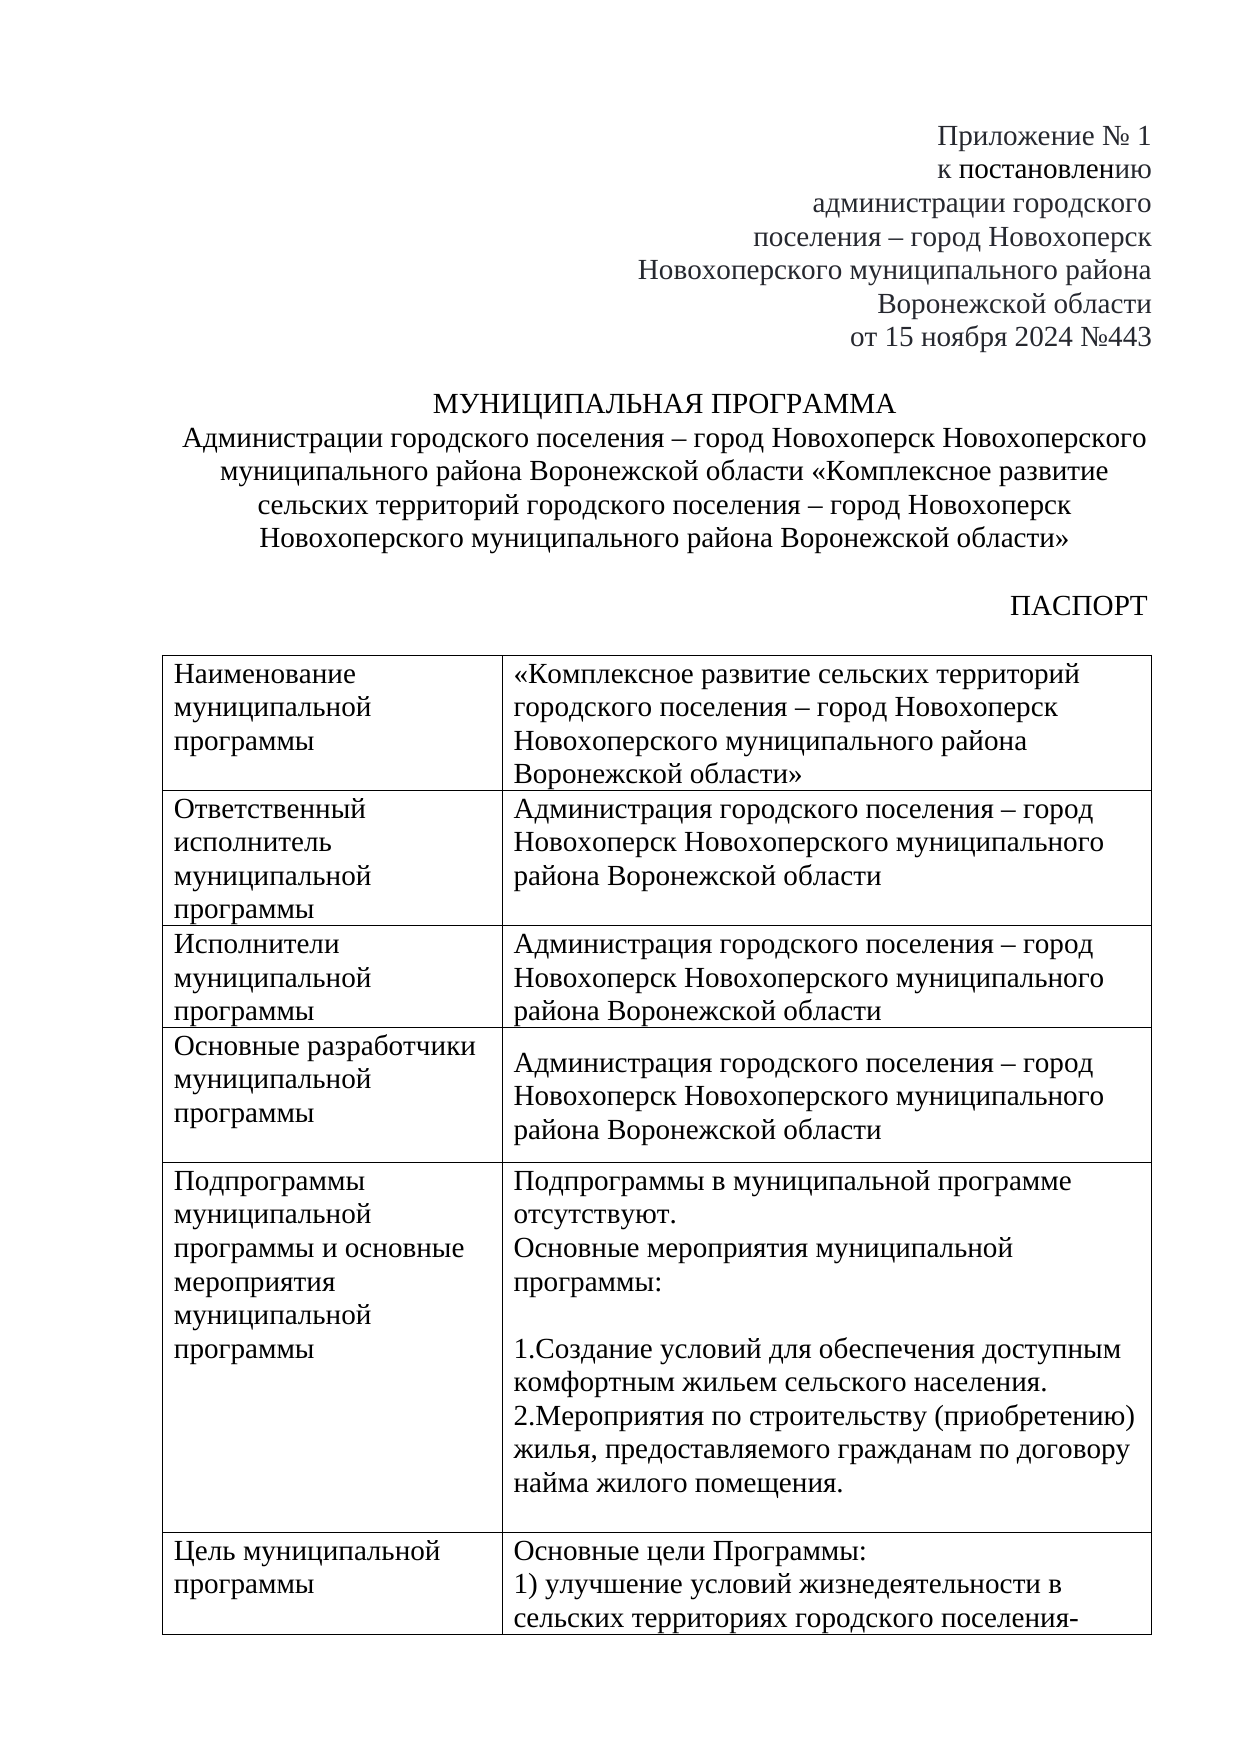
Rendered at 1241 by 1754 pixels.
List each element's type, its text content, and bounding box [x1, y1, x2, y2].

table_cell Подпрограммы муниципальной программы и основные мероприятия муниципальной программы [163, 1163, 502, 1532]
text Администрации городского поселения – город Новохоперск Новохоперского муниципального района Воронежской области «Комплексное развитие сельских территорий городского поселения – город Новохоперск Новохоперского муниципального района Воронежской области» [177, 420, 1152, 554]
text Воронежской области [177, 286, 1152, 319]
table_cell Администрация городского поселения – город Новохоперск Новохоперского муниципального района Воронежской области [503, 926, 1151, 1027]
text Новохоперского муниципального района [177, 252, 1152, 286]
table_cell Подпрограммы в муниципальной программе отсутствуют. Основные мероприятия муниципальной программы: 1.Создание условий для обеспечения доступным комфортным жильем сельского населения. 2.Мероприятия по строительству (приобретению) жилья, предоставляемого гражданам по договору найма жилого помещения. [503, 1163, 1151, 1532]
text от 15 ноября 2024 №443 [177, 319, 1152, 353]
text поселения – город Новохоперск [177, 219, 1152, 252]
table_cell Ответственный исполнитель муниципальной программы [163, 791, 502, 925]
text Приложение № 1 [177, 118, 1152, 152]
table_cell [503, 1533, 1151, 1634]
table_cell Администрация городского поселения – город Новохоперск Новохоперского муниципального района Воронежской области [503, 791, 1151, 925]
table_cell Администрация городского поселения – город Новохоперск Новохоперского муниципального района Воронежской области [503, 1028, 1151, 1162]
table_header «Комплексное развитие сельских территорий городского поселения – город Новохоперск Новохоперского муниципального района Воронежской области» [503, 656, 1151, 790]
text администрации городского [177, 185, 1152, 219]
text МУНИЦИПАЛЬНАЯ ПРОГРАММА [177, 386, 1152, 420]
table_cell Основные разработчики муниципальной программы [163, 1028, 502, 1162]
table_header Наименование муниципальной программы [163, 656, 502, 790]
text к постановлению [177, 152, 1152, 185]
table_cell Исполнители муниципальной программы [163, 926, 502, 1027]
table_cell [163, 1533, 502, 1634]
text ПАСПОРТ [177, 588, 1152, 655]
